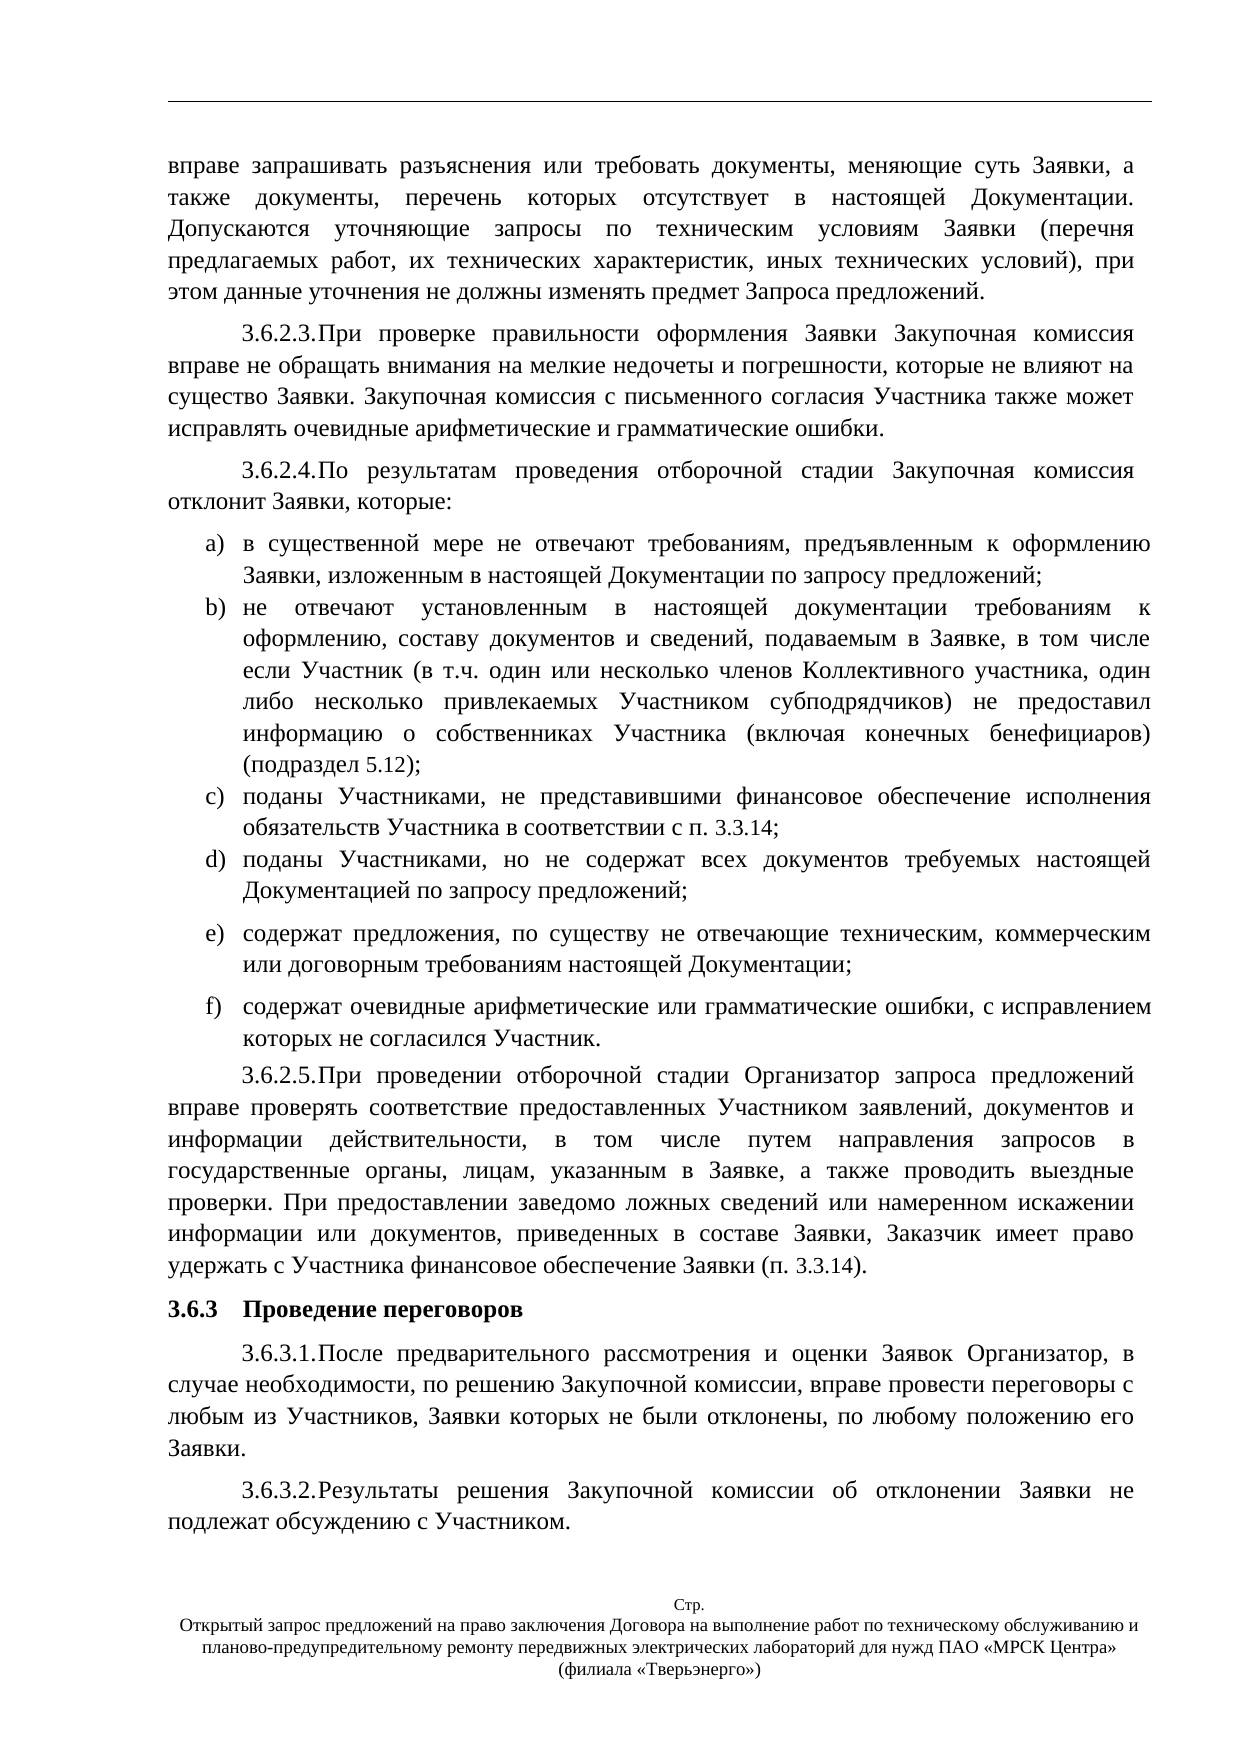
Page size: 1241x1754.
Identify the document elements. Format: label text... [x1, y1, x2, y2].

list в существенной мере не отвечают требованиям, предъявленным к оформлению Заявки, изложенным в настоящей Документации по запросу предложений; [205, 528, 1152, 589]
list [168, 150, 1135, 305]
list По результатам проведения отборочной стадии Закупочная комиссия отклонит Заявки, которые: [168, 455, 1135, 515]
list не отвечают установленным в настоящей документации требованиям к оформлению, составу документов и сведений, подаваемым в Заявке, в том числе если Участник (в т.ч. один или несколько членов Коллективного участника, один либо несколько привлекаемых Участником субподрядчиков) не предоставил информацию о собственниках Участника (включая конечных бенефициаров) (подраздел 5.12); [205, 592, 1152, 778]
list После предварительного рассмотрения и оценки Заявок Организатор, в случае необходимости, по решению Закупочной комиссии, вправе провести переговоры с любым из Участников, Заявки которых не были отклонены, по любому положению его Заявки. [168, 1338, 1135, 1461]
subtitle Проведение переговоров [168, 1294, 1152, 1323]
list Результаты решения Закупочной комиссии об отклонении Заявки не подлежат обсуждению с Участником. [168, 1475, 1135, 1535]
list При проверке правильности оформления Заявки Закупочная комиссия вправе не обращать внимания на мелкие недочеты и погрешности, которые не влияют на существо Заявки. Закупочная комиссия с письменного согласия Участника также может исправлять очевидные арифметические и грамматические ошибки. [168, 318, 1135, 442]
list содержат очевидные арифметические или грамматические ошибки, с исправлением которых не согласился Участник. [205, 991, 1152, 1051]
list содержат предложения, по существу не отвечающие техническим, коммерческим или договорным требованиям настоящей Документации; [205, 918, 1152, 978]
list поданы Участниками, но не содержат всех документов требуемых настоящей Документацией по запросу предложений; [205, 844, 1152, 904]
list При проведении отборочной стадии Организатор запроса предложений вправе проверять соответствие предоставленных Участником заявлений, документов и информации действительности, в том числе путем направления запросов в государственные органы, лицам, указанным в Заявке, а также проводить выездные проверки. При предоставлении заведомо ложных сведений или намеренном искажении информации или документов, приведенных в составе Заявки, Заказчик имеет право удержать с Участника финансовое обеспечение Заявки (п. 3.3.14). [168, 1061, 1135, 1279]
list поданы Участниками, не представившими финансовое обеспечение исполнения обязательств Участника в соответствии с п. 3.3.14; [205, 781, 1152, 841]
